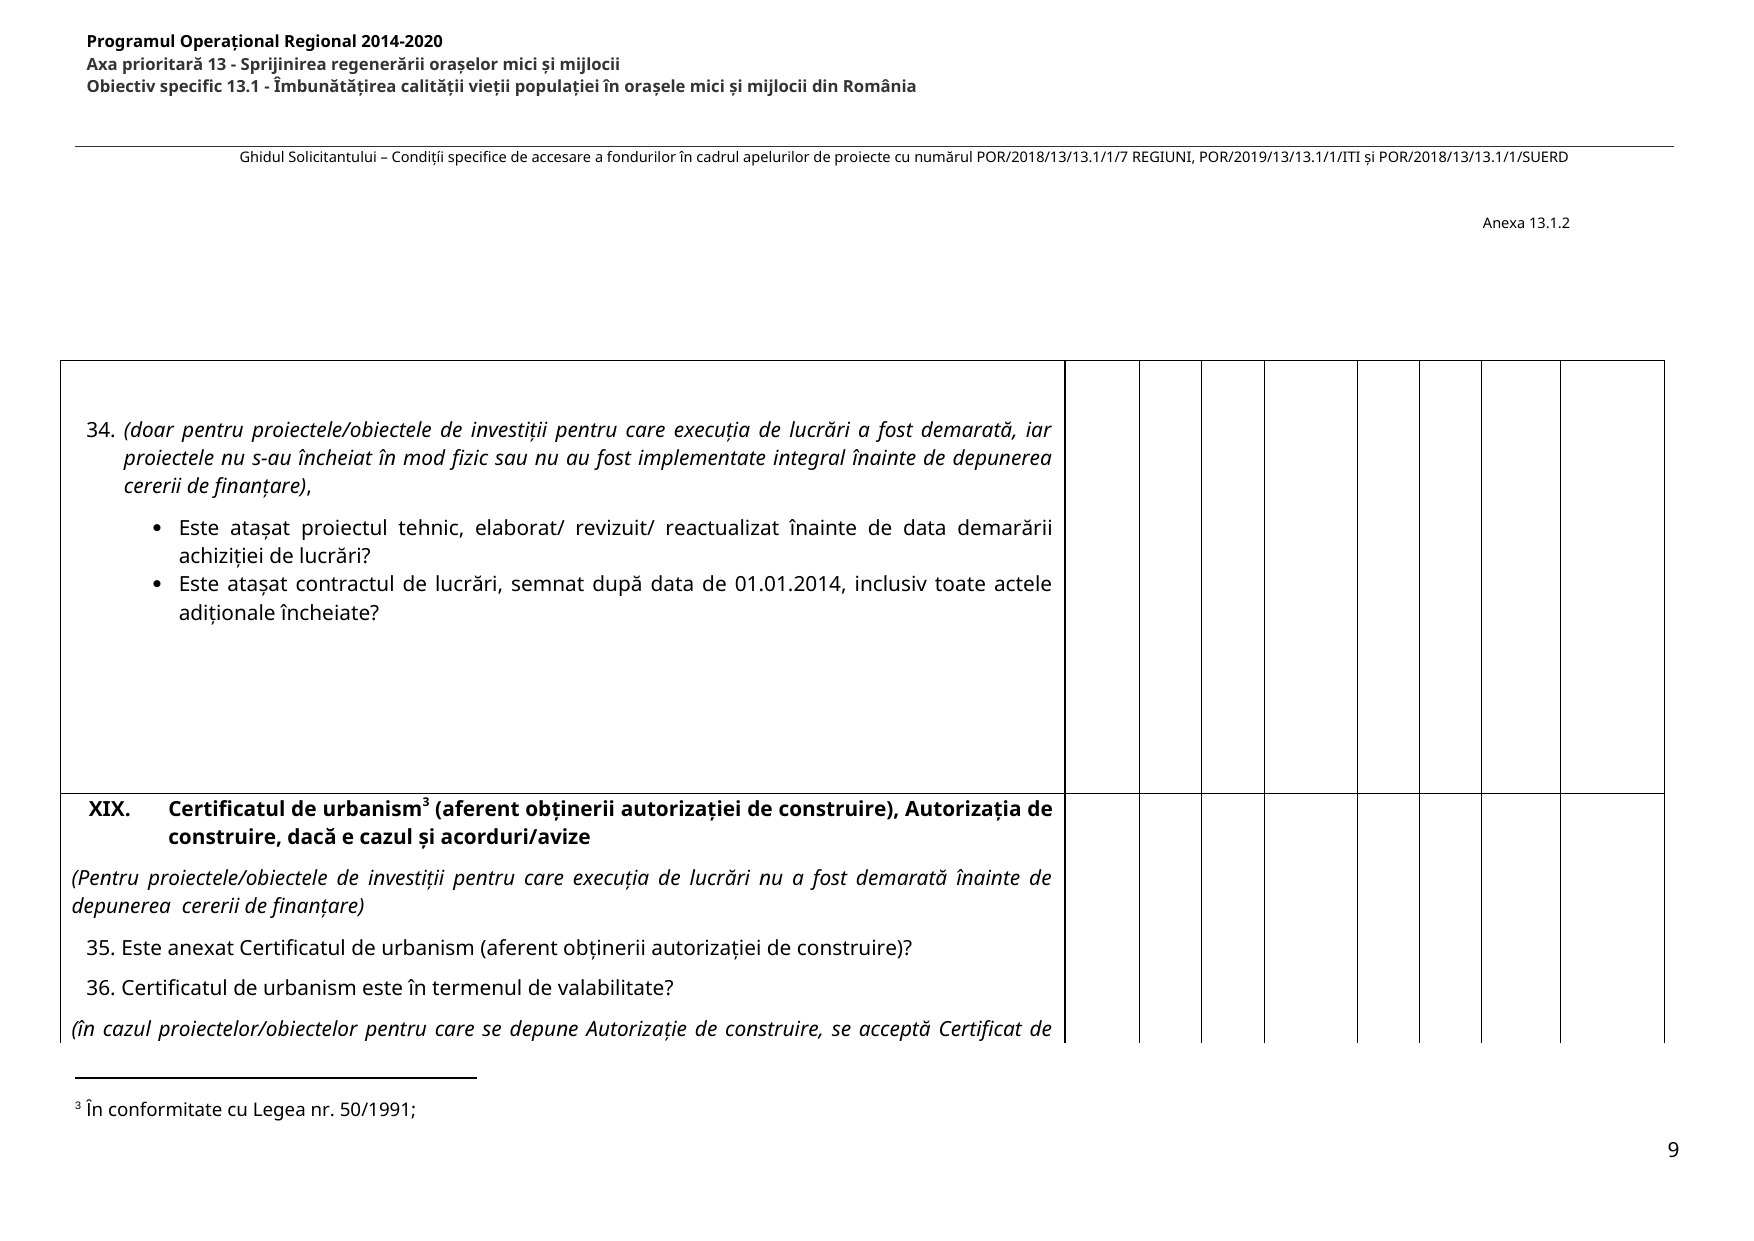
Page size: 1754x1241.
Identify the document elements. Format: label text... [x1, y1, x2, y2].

table_cell [1358, 361, 1419, 793]
table_cell [1140, 794, 1201, 1043]
table_cell [1140, 361, 1201, 793]
table_cell [1066, 794, 1139, 1043]
table_cell [1358, 794, 1419, 1043]
table_cell [1420, 794, 1481, 1043]
table_cell (doar pentru proiectele/obiectele de investiţii pentru care execuţia de lucrări a fost demarată, iar proiectele nu s-au încheiat în mod fizic sau nu au fost implementate integral înainte de depunerea cererii de finanțare), Este ataşat proiectul tehnic, elaborat/ revizuit/ reactualizat înainte de data demarării achiziţiei de lucrări? Este ataşat contractul de lucrări, semnat după data de 01.01.2014, inclusiv toate actele adiționale încheiate? [61, 361, 1064, 793]
table_cell [1202, 794, 1264, 1043]
table_cell [1420, 361, 1481, 793]
table_cell [1066, 361, 1139, 793]
table_cell [1482, 361, 1560, 793]
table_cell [61, 794, 1064, 1043]
table_cell [1561, 361, 1664, 793]
table_cell [1265, 361, 1357, 793]
table_cell [1482, 794, 1560, 1043]
table_cell [1202, 361, 1264, 793]
table_cell [1561, 794, 1664, 1043]
table_cell [1265, 794, 1357, 1043]
